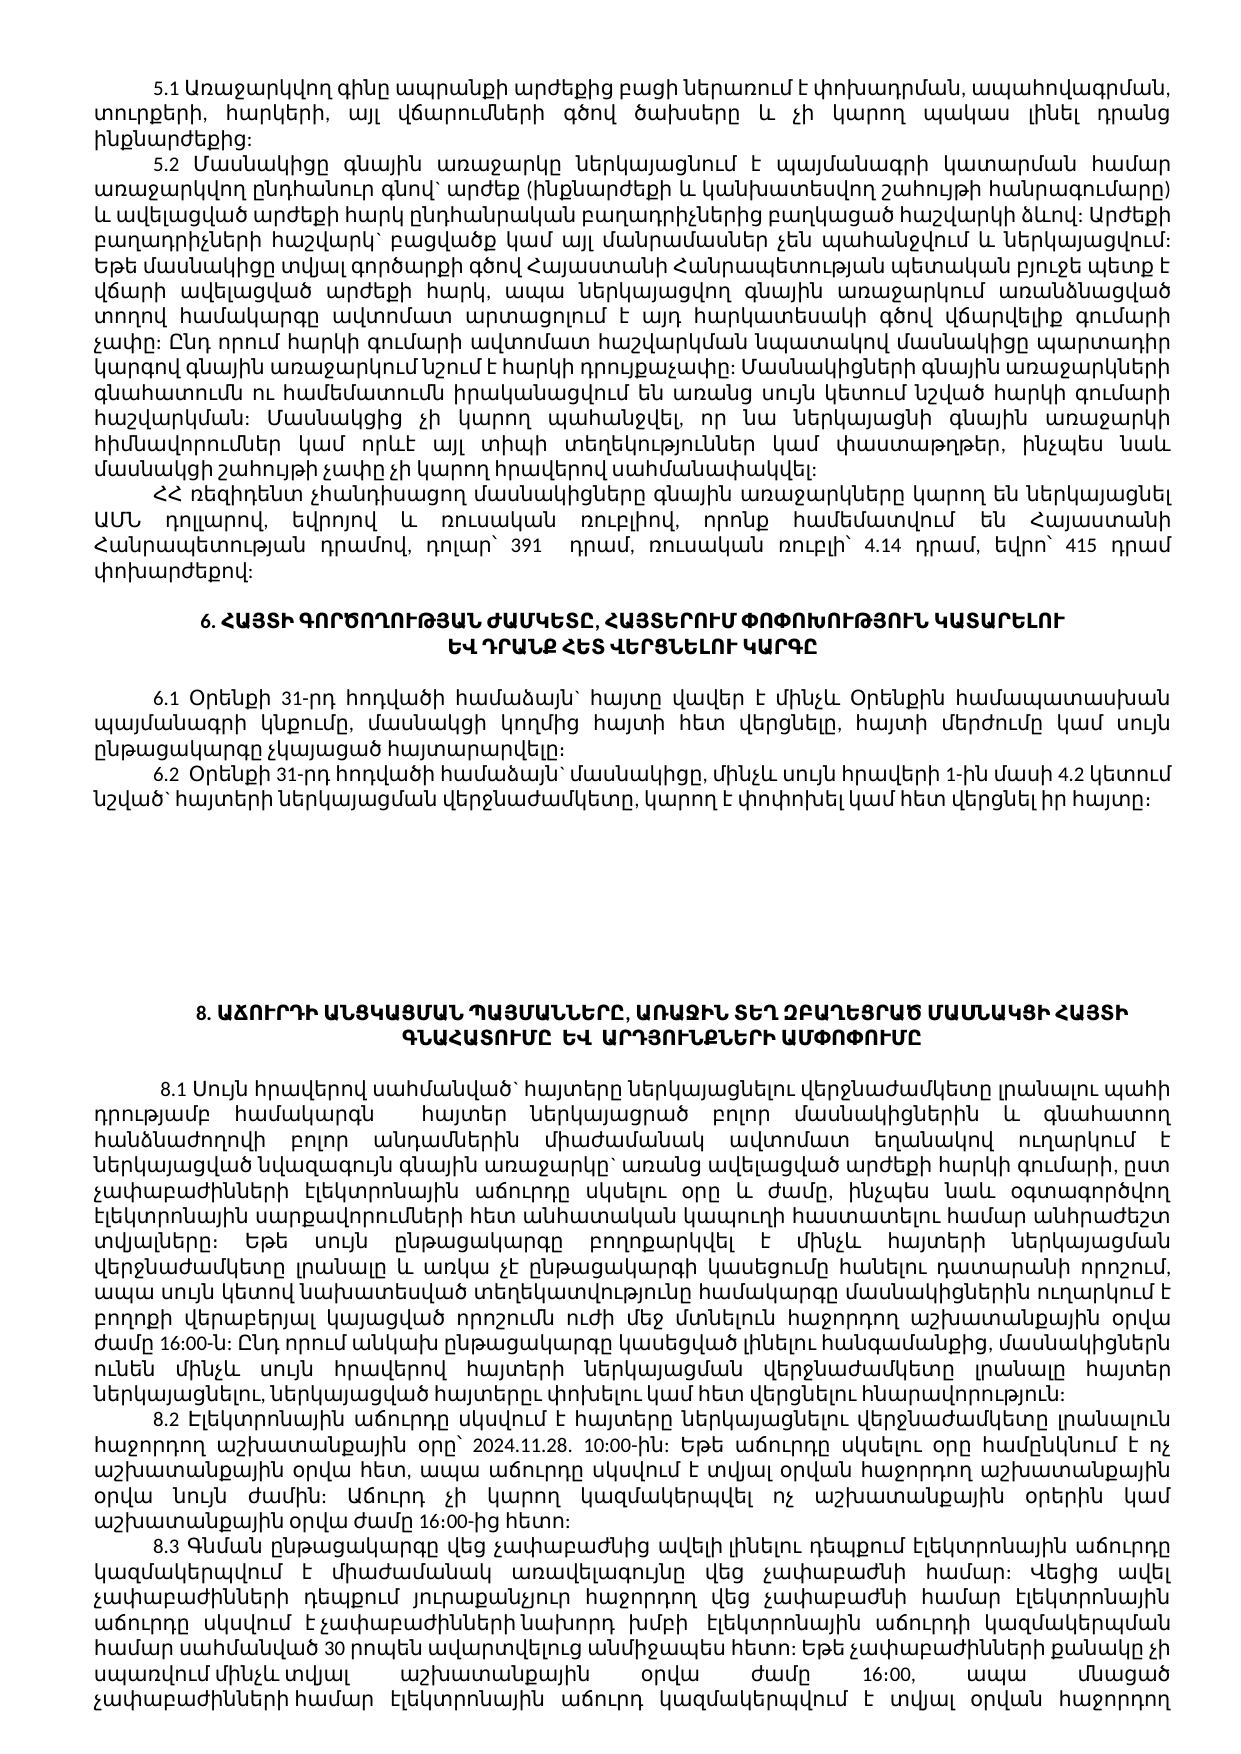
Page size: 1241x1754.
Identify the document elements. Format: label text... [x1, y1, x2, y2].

text ԵՎ ԴՐԱՆՔ ՀԵՏ ՎԵՐՑՆԵԼՈՒ ԿԱՐԳԸ [94, 634, 1171, 659]
text ՀՀ ռեզիդենտ չհանդիսացող մասնակիցները գնային առաջարկները կարող են ներկայացնել ԱՄՆ դոլլարով, եվրոյով և ռուսական ռուբլիով, որոնք համեմատվում են Հայաստանի Հանրապետության դրամով, դոլար՝ 391 դրամ, ռուսական ռուբլի՝ 4.14 դրամ, եվրո՝ 415 դրամ փոխարժեքով: [94, 482, 1171, 583]
text 8.1 Սույն հրավերով սահմանված` հայտերը ներկայացնելու վերջնաժամկետը լրանալու պահի դրությամբ համակարգն հայտեր ներկայացրած բոլոր մասնակիցներին և գնահատող հանձնաժողովի բոլոր անդամներին միաժամանակ ավտոմատ եղանակով ուղարկում է ներկայացված նվազագույն գնային առաջարկը` առանց ավելացված արժեքի հարկի գումարի, ըստ չափաբաժինների էլեկտրոնային աճուրդը սկսելու օրը և ժամը, ինչպես նաև օգտագործվող էլեկտրոնային սարքավորումների հետ անհատական կապուղի հաստատելու համար անհրաժեշտ տվյալները։ Եթե սույն ընթացակարգը բողոքարկվել է մինչև հայտերի ներկայացման վերջնաժամկետը լրանալը և առկա չէ ընթացակարգի կասեցումը հանելու դատարանի որոշում, ապա սույն կետով նախատեսված տեղեկատվությունը համակարգը մասնակիցներին ուղարկում է բողոքի վերաբերյալ կայացված որոշումն ուժի մեջ մտնելուն հաջորդող աշխատանքային օրվա ժամը 16:00-ն: Ընդ որում անկախ ընթացակարգը կասեցված լինելու հանգամանքից, մասնակիցներն ունեն մինչև սույն հրավերով հայտերի ներկայացման վերջնաժամկետը լրանալը հայտեր ներկայացնելու, ներկայացված հայտերըւ փոխելու կամ հետ վերցնելու հնարավորություն: [94, 1076, 1171, 1407]
text 5.1 Առաջարկվող գինը ապրանքի արժեքից բացի ներառում է փոխադրման, ապահովագրման, տուրքերի, հարկերի, այլ վճարումների գծով ծախսերը և չի կարող պակաս լինել դրանց ինքնարժեքից: [94, 75, 1171, 151]
text 5.2 Մասնակիցը գնային առաջարկը ներկայացնում է պայմանագրի կատարման համար առաջարկվող ընդհանուր գնով` արժեք (ինքնարժեքի և կանխատեսվող շահույթի հանրագումարը) և ավելացված արժեքի հարկ ընդհանրական բաղադրիչներից բաղկացած հաշվարկի ձևով: Արժեքի բաղադրիչների հաշվարկ` բացվածք կամ այլ մանրամասներ չեն պահանջվում և ներկայացվում: Եթե մասնակիցը տվյալ գործարքի գծով Հայաստանի Հանրապետության պետական բյուջե պետք է վճարի ավելացված արժեքի հարկ, ապա ներկայացվող գնային առաջարկում առանձնացված տողով համակարգը ավտոմատ արտացոլում է այդ հարկատեսակի գծով վճարվելիք գումարի չափը: Ընդ որում հարկի գումարի ավտոմատ հաշվարկման նպատակով մասնակիցը պարտադիր կարգով գնային առաջարկում նշում է հարկի դրույքաչափը: Մասնակիցների գնային առաջարկների գնահատումն ու համեմատումն իրականացվում են առանց սույն կետում նշված հարկի գումարի հաշվարկման: Մասնակցից չի կարող պահանջվել, որ նա ներկայացնի գնային առաջարկի հիմնավորումներ կամ որևէ այլ տիպի տեղեկություններ կամ փաստաթղթեր, ինչպես նաև մասնակցի շահույթի չափը չի կարող հրավերով սահմանափակվել: [94, 151, 1171, 482]
text 8. ԱՃՈՒՐԴԻ ԱՆՑԿԱՑՄԱՆ ՊԱՅՄԱՆՆԵՐԸ, ԱՌԱՋԻՆ ՏԵՂ ԶԲԱՂԵՑՐԱԾ ՄԱՍՆԱԿՑԻ ՀԱՅՏԻ [94, 1000, 1171, 1025]
text 6.1 Օրենքի 31-րդ հոդվածի համաձայն` հայտը վավեր է մինչև Օրենքին համապատասխան պայմանագրի կնքումը, մասնակցի կողմից հայտի հետ վերցնելը, հայտի մերժումը կամ սույն ընթացակարգը չկայացած հայտարարվելը։ [94, 685, 1171, 761]
text 6.2 Օրենքի 31-րդ հոդվածի համաձայն` մասնակիցը, մինչև սույն հրավերի 1-ին մասի 4.2 կետում նշված` հայտերի ներկայացման վերջնաժամկետը, կարող է փոփոխել կամ հետ վերցնել իր հայտը։ [94, 761, 1171, 812]
text ԳՆԱՀԱՏՈՒՄԸ ԵՎ ԱՐԴՅՈՒՆՔՆԵՐԻ ԱՄՓՈՓՈՒՄԸ [94, 1025, 1171, 1051]
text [94, 1534, 1171, 1712]
text 8.2 Էլեկտրոնային աճուրդը սկսվում է հայտերը ներկայացնելու վերջնաժամկետը լրանալուն հաջորդող աշխատանքային օրը՝ 2024.11.28. 10:00 -ին: Եթե աճուրդը սկսելու օրը համընկնում է ոչ աշխատանքային օրվա հետ, ապա աճուրդը սկսվում է տվյալ օրվան հաջորդող աշխատանքային օրվա նույն ժամին: Աճուրդ չի կարող կազմակերպվել ոչ աշխատանքային օրերին կամ աշխատանքային օրվա ժամը 16։00-ից հետո: [94, 1407, 1171, 1534]
text 6. ՀԱՅՏԻ ԳՈՐԾՈՂՈՒԹՅԱՆ ԺԱՄԿԵՏԸ, ՀԱՅՏԵՐՈՒՄ ՓՈՓՈԽՈՒԹՅՈՒՆ ԿԱՏԱՐԵԼՈՒ [94, 609, 1171, 634]
